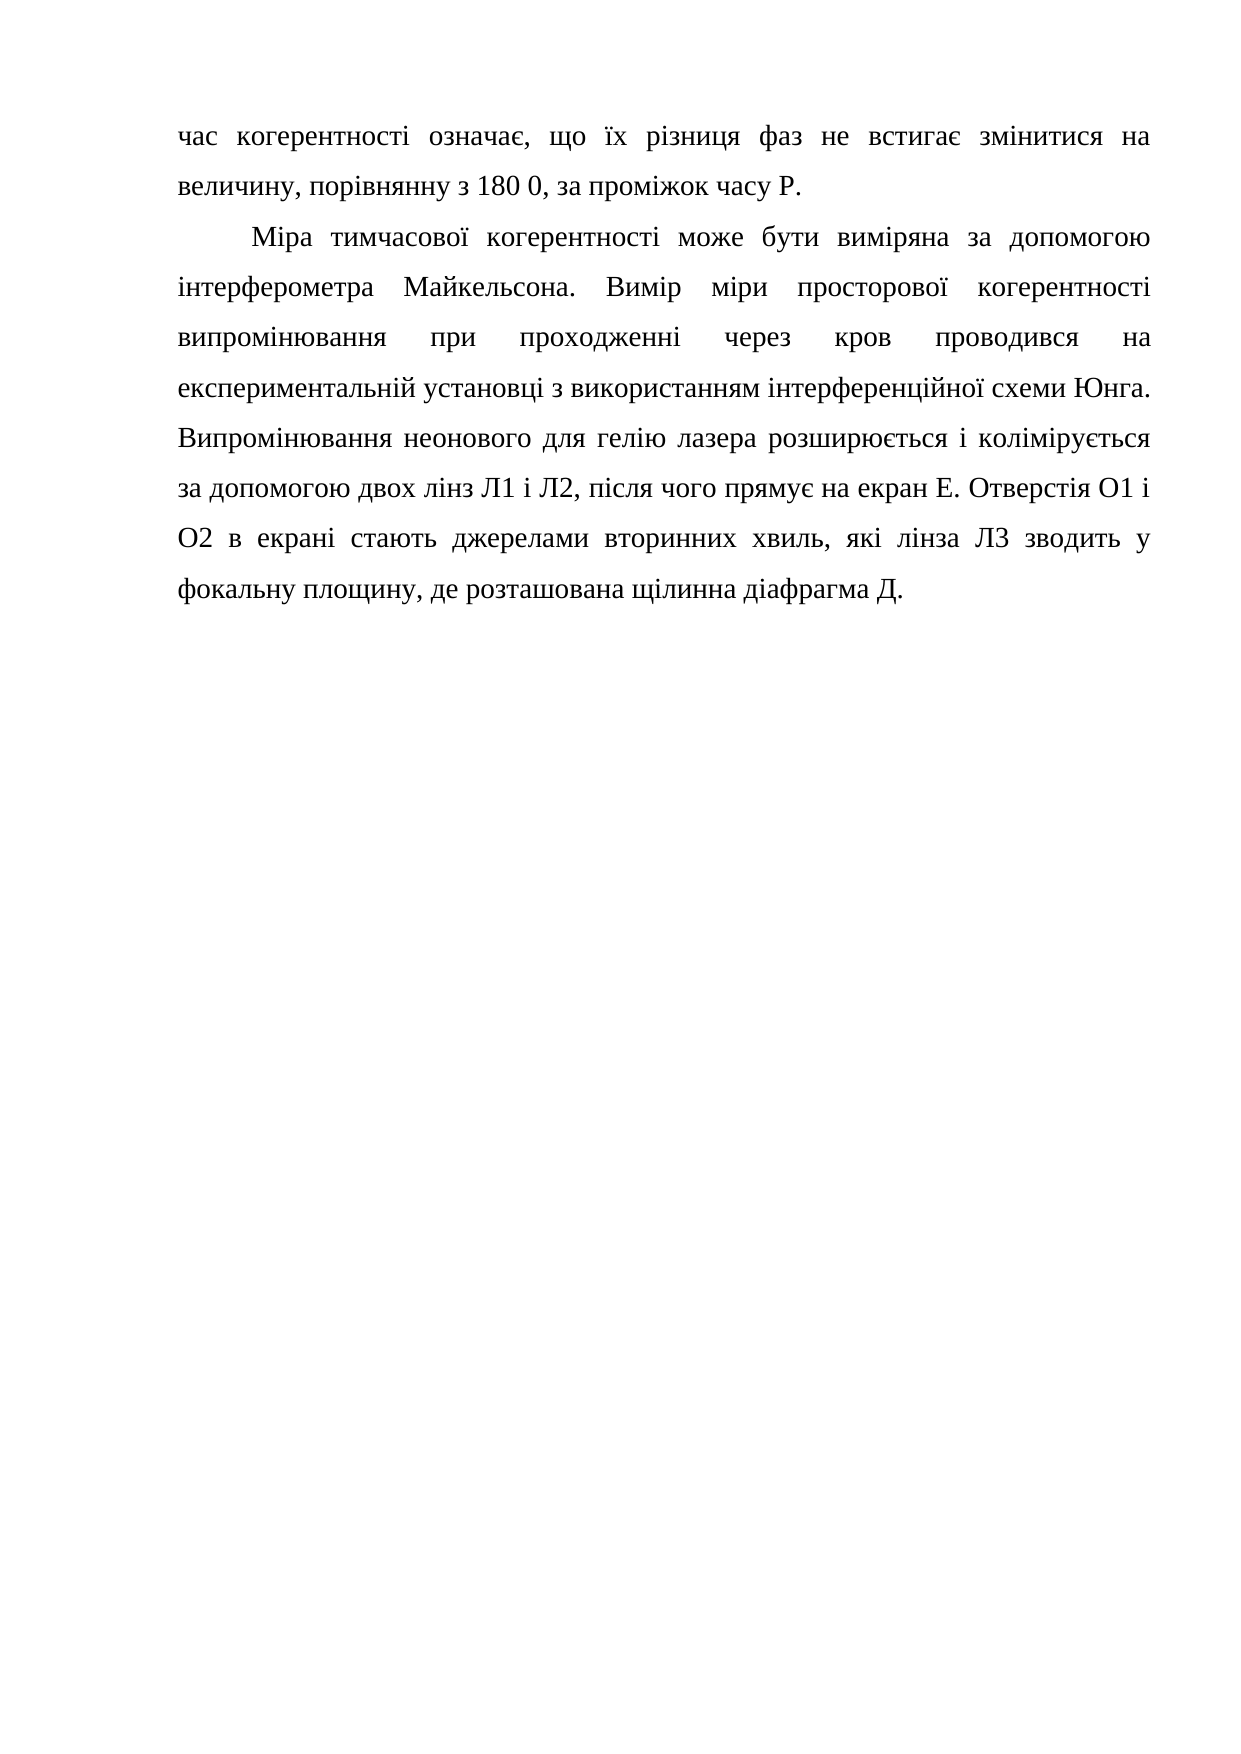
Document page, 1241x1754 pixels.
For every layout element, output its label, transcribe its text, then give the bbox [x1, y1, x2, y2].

text Міра тимчасової когерентності може бути виміряна за допомогою інтерферометра Майкельсона. Вимір міри просторової когерентності випромінювання при проходженні через кров проводився на експериментальній установці з використанням інтерференційної схеми Юнга. Випромінювання неонового для гелію лазера розширюється і колімірується за допомогою двох лінз Л1 і Л2, після чого прямує на екран Е. Отверстія О1 і О2 в екрані стають джерелами вторинних хвиль, які лінза Л3 зводить у фокальну площину, де розташована щілинна діафрагма Д. [177, 219, 1152, 604]
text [177, 118, 1152, 202]
